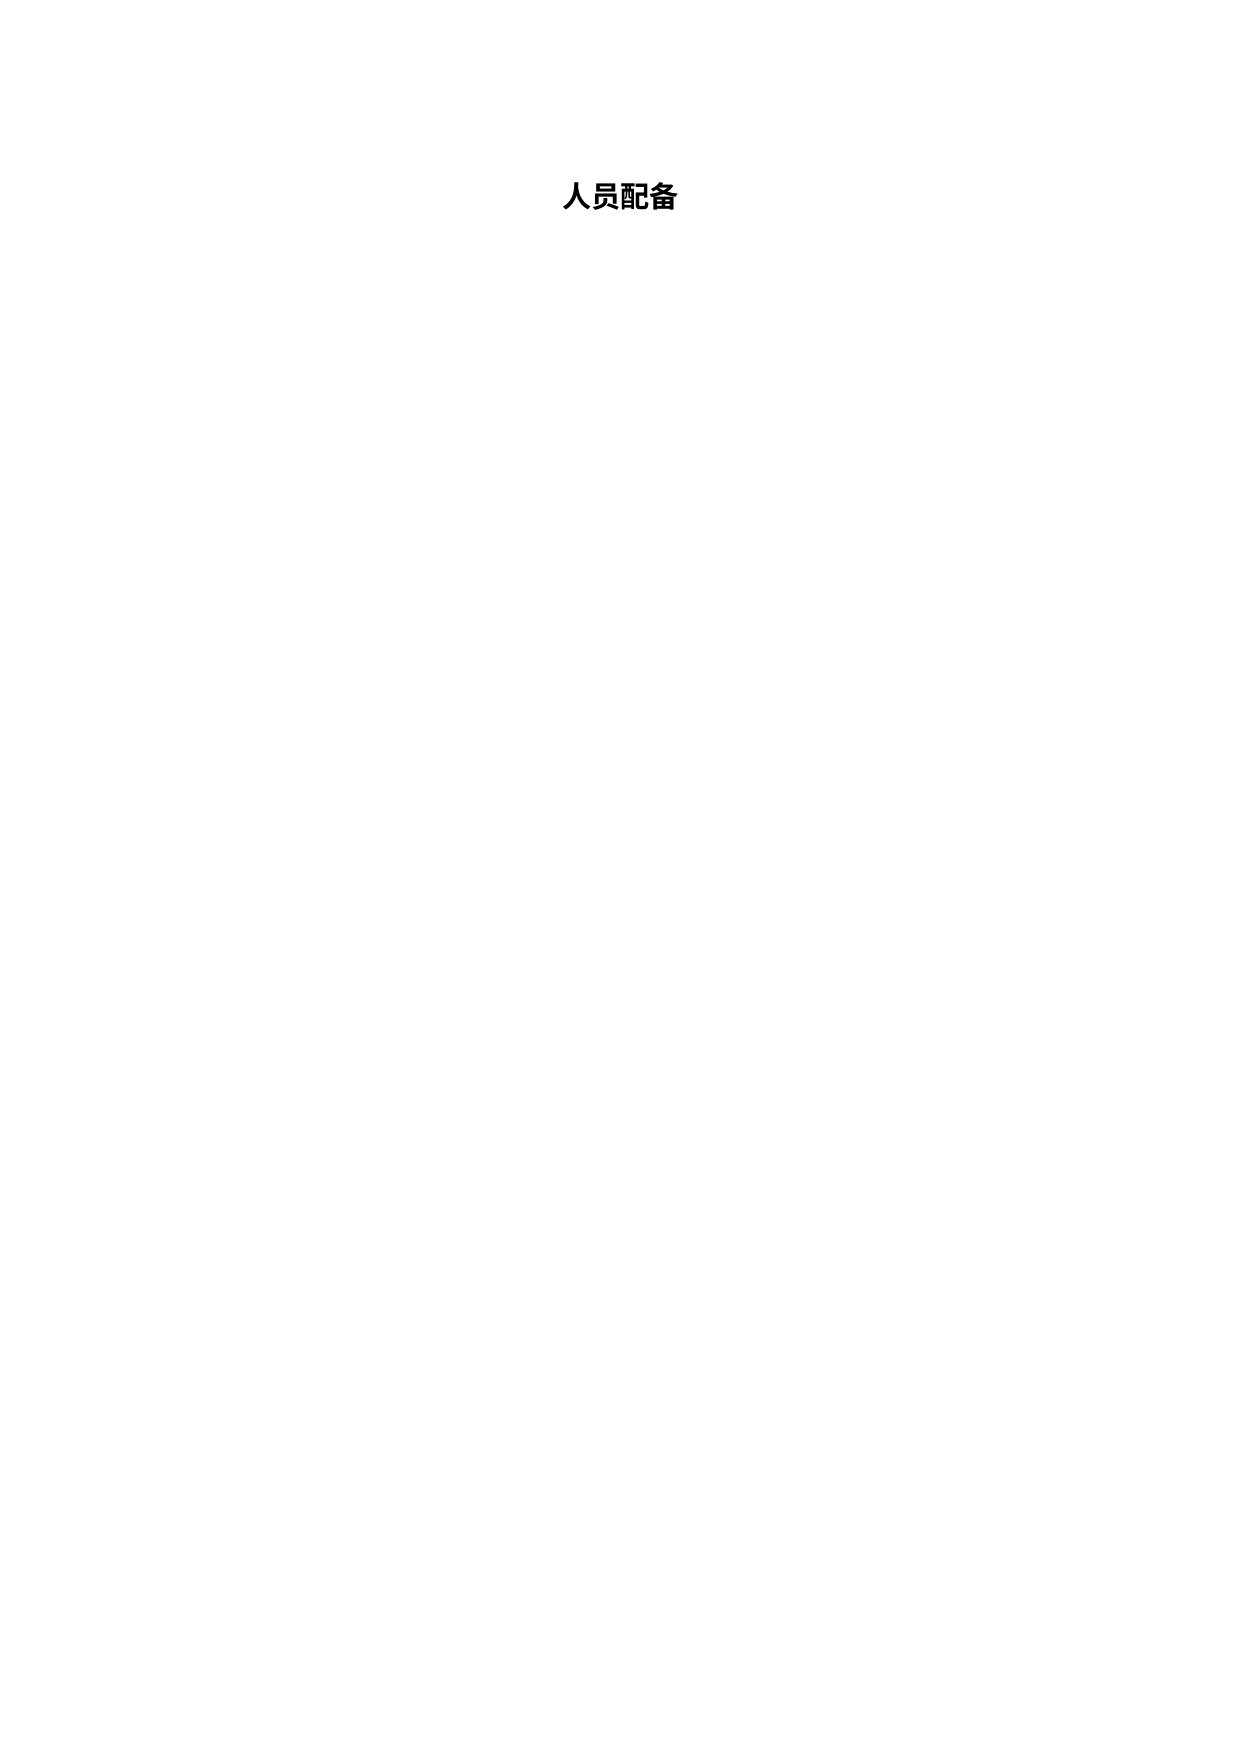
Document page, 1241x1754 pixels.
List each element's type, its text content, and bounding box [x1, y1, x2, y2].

list 人员配备 [187, 162, 1053, 227]
